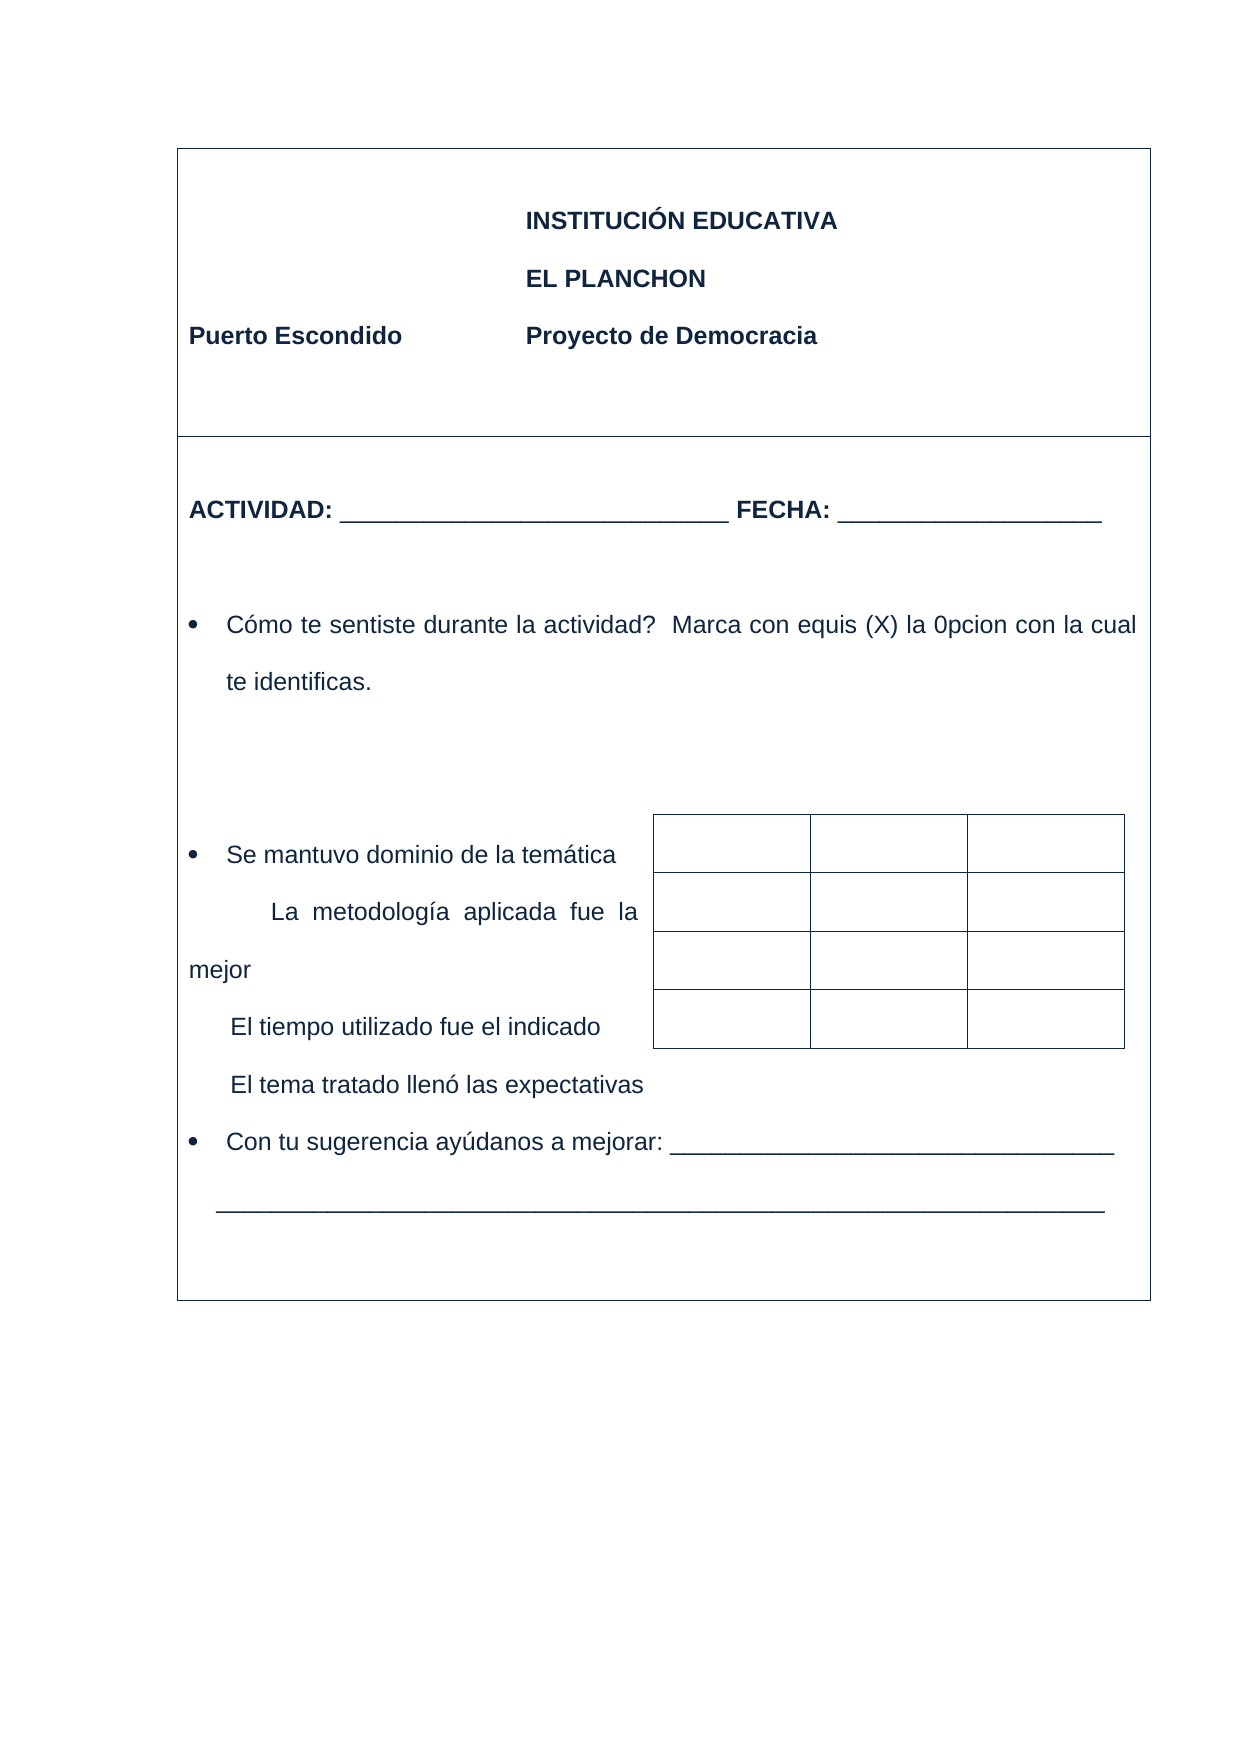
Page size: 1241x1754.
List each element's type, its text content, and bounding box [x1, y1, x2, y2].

table_header Puerto Escondido [178, 149, 514, 436]
table_cell ACTIVIDAD: ____________________________ FECHA: ___________________ Cómo te sentiste durante la actividad? Marca con equis (X) la 0pcion con la cual te identificas. Se mantuvo dominio de la temática La metodología aplicada fue la mejor El tiempo utilizado fue el indicado El tema tratado llenó las expectativas Con tu sugerencia ayúdanos a mejorar: ________________________________ ________________________________________________________________ [178, 437, 1150, 1300]
table_header INSTITUCIÓN EDUCATIVA EL PLANCHON Proyecto de Democracia [514, 149, 1150, 436]
